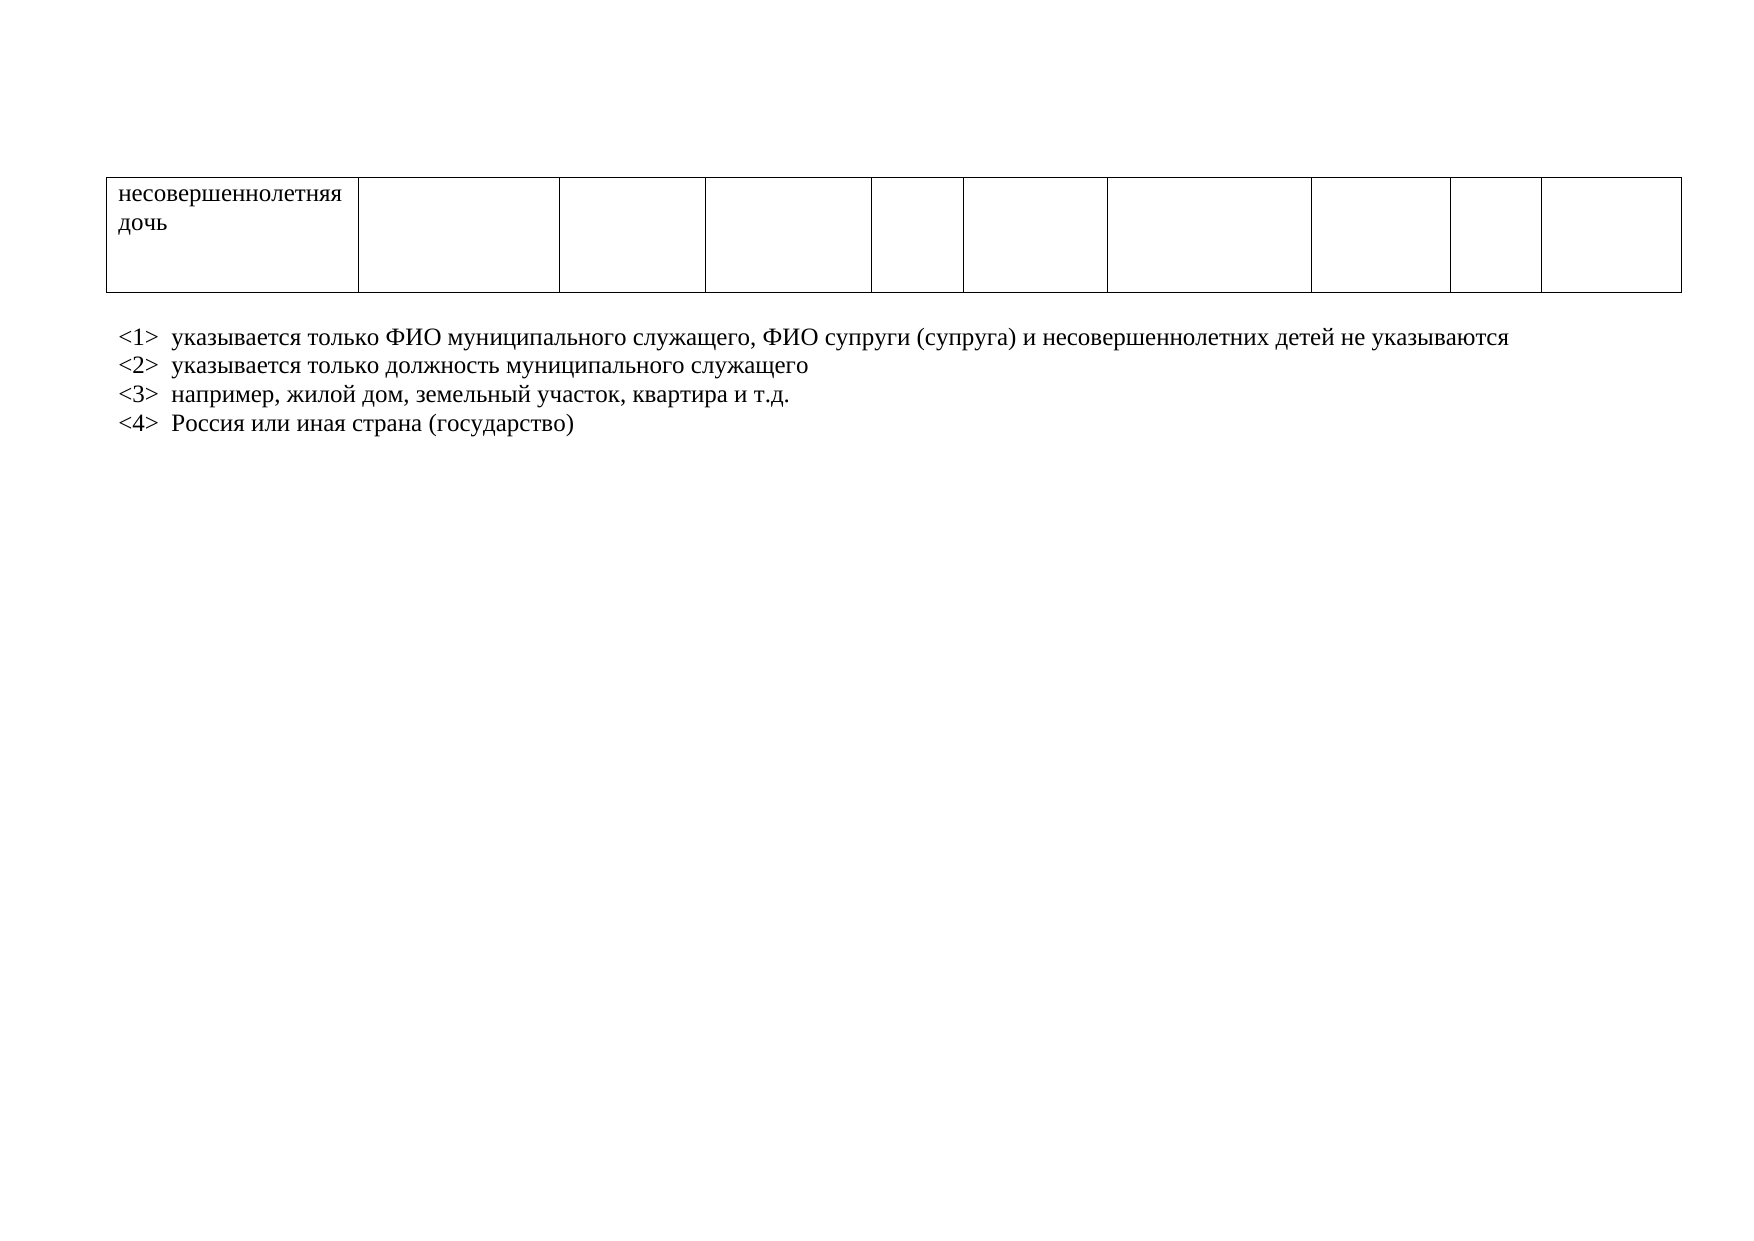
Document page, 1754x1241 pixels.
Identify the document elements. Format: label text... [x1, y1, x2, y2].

table_cell [964, 178, 1107, 292]
table_cell [872, 178, 963, 292]
table_cell [1312, 178, 1450, 292]
table_cell несовершеннолетняя дочь [107, 178, 358, 292]
text <4> Россия или иная страна (государство) [118, 408, 1636, 437]
table_cell [1451, 178, 1541, 292]
text <3> например, жилой дом, земельный участок, квартира и т.д. [118, 379, 1636, 408]
table_cell [560, 178, 705, 292]
table_cell [359, 178, 559, 292]
text <2> указывается только должность муниципального служащего [118, 350, 1636, 379]
table_cell [1542, 178, 1681, 292]
text <1> указывается только ФИО муниципального служащего, ФИО супруги (супруга) и несовершеннолетних детей не указываются [118, 322, 1636, 350]
table_cell [706, 178, 871, 292]
table_cell [1108, 178, 1311, 292]
